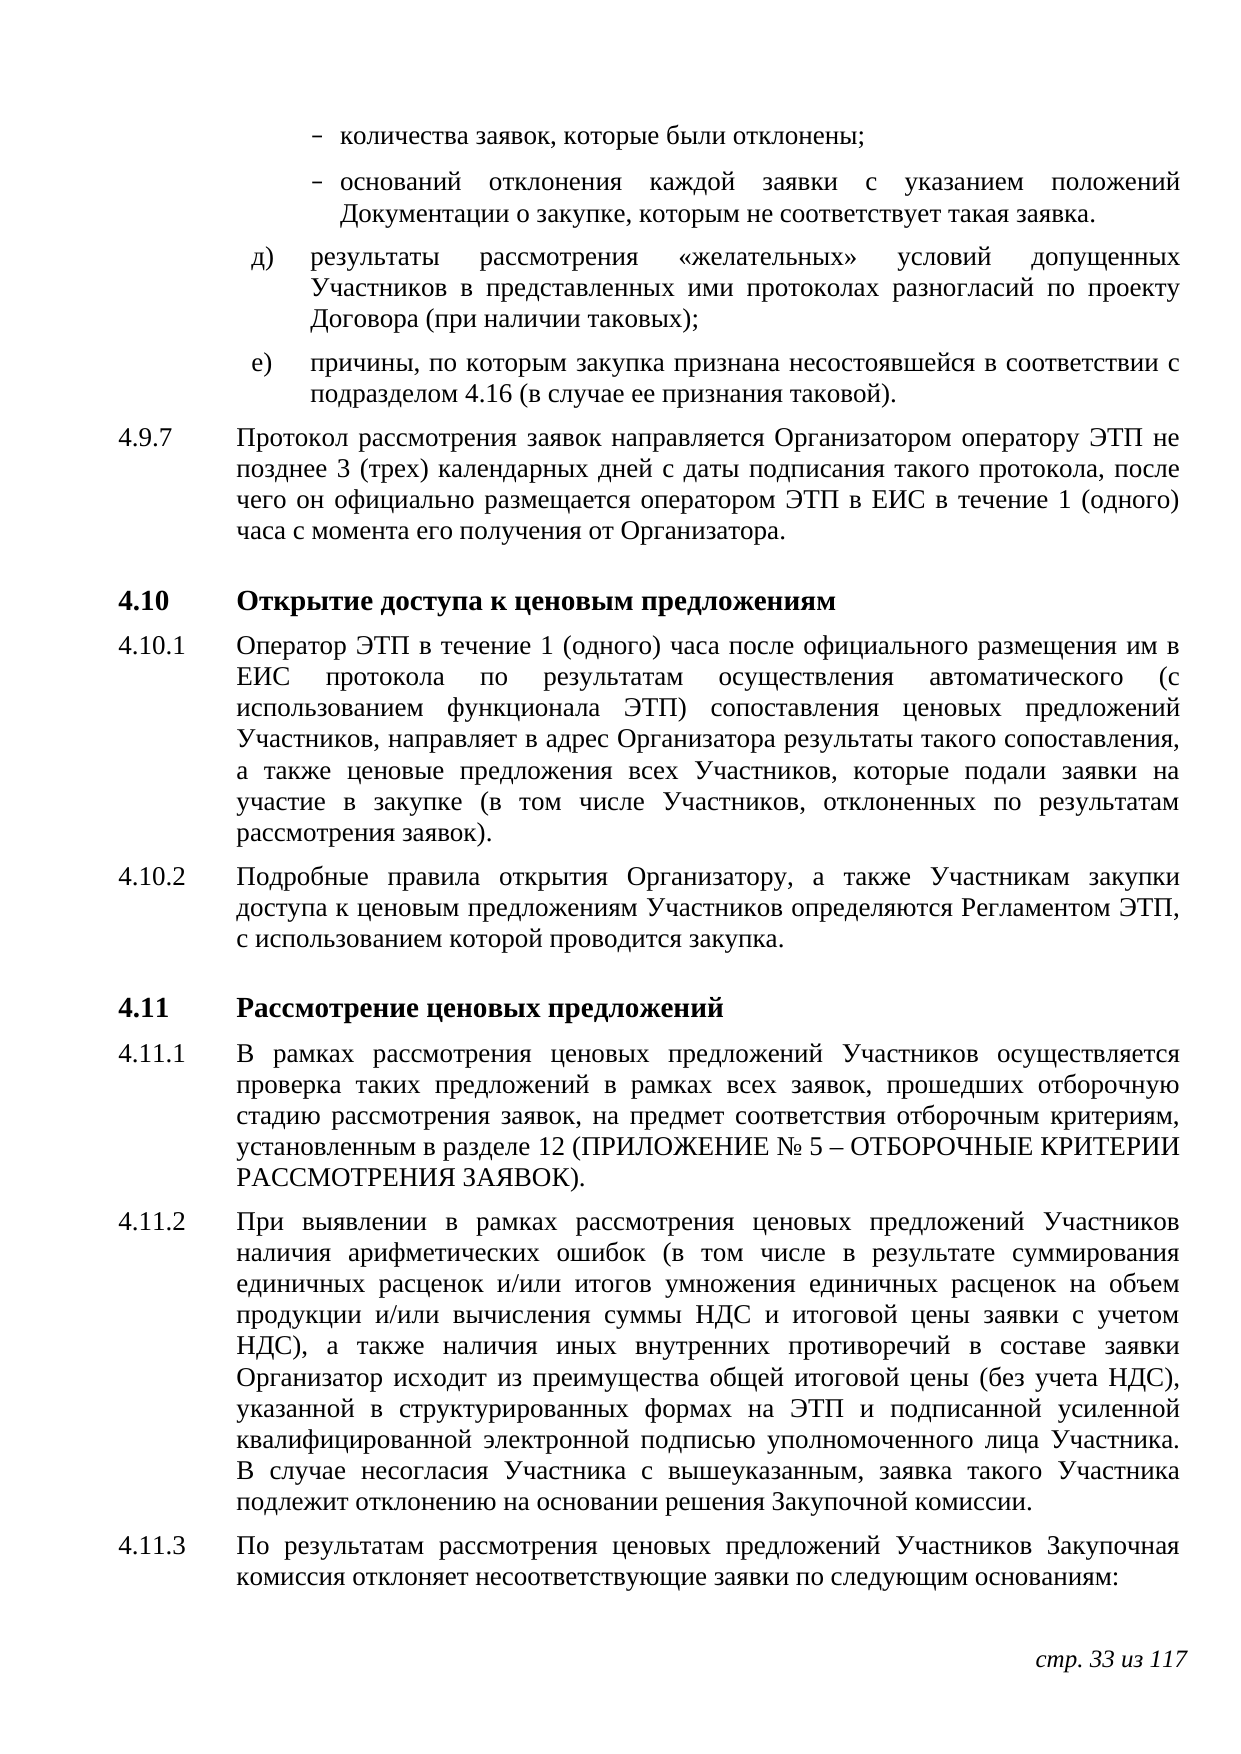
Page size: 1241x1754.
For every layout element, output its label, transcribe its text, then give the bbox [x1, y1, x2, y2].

text Оператор ЭТП в течение 1 (одного) часа после официального размещения им в ЕИС протокола по результатам осуществления автоматического (с использованием функционала ЭТП) сопоставления ценовых предложений Участников, направляет в адрес Организатора результаты такого сопоставления, а также ценовые предложения всех Участников, которые подали заявки на участие в закупке (в том числе Участников, отклоненных по результатам рассмотрения заявок). [118, 629, 1181, 847]
text результаты рассмотрения «желательных» условий допущенных Участников в представленных ими протоколах разногласий по проекту Договора (при наличии таковых); [251, 240, 1181, 334]
text В рамках рассмотрения ценовых предложений Участников осуществляется проверка таких предложений в рамках всех заявок, прошедших отборочную стадию рассмотрения заявок, на предмет соответствия отборочным критериям, установленным в разделе 12 (ПРИЛОЖЕНИЕ № 5 – ОТБОРОЧНЫЕ КРИТЕРИИ РАССМОТРЕНИЯ ЗАЯВОК). [118, 1037, 1181, 1192]
text При выявлении в рамках рассмотрения ценовых предложений Участников наличия арифметических ошибок (в том числе в результате суммирования единичных расценок и/или итогов умножения единичных расценок на объем продукции и/или вычисления суммы НДС и итоговой цены заявки с учетом НДС), а также наличия иных внутренних противоречий в составе заявки Организатор исходит из преимущества общей итоговой цены (без учета НДС), указанной в структурированных формах на ЭТП и подписанной усиленной квалифицированной электронной подписью уполномоченного лица Участника. В случае несогласия Участника с вышеуказанным, заявка такого Участника подлежит отклонению на основании решения Закупочной комиссии. [118, 1205, 1181, 1516]
text Подробные правила открытия Организатору, а также Участникам закупки доступа к ценовым предложениям Участников определяются Регламентом ЭТП, с использованием которой проводится закупка. [118, 860, 1181, 953]
text Протокол рассмотрения заявок направляется Организатором оператору ЭТП не позднее 3 (трех) календарных дней с даты подписания такого протокола, после чего он официально размещается оператором ЭТП в ЕИС в течение 1 (одного) часа с момента его получения от Организатора. [118, 421, 1181, 546]
list количества заявок, которые были отклонены; [310, 118, 1181, 151]
text По результатам рассмотрения ценовых предложений Участников Закупочная комиссия отклоняет несоответствующие заявки по следующим основаниям: [118, 1529, 1181, 1591]
list оснований отклонения каждой заявки с указанием положений Документации о закупке, которым не соответствует такая заявка. [310, 164, 1181, 228]
subtitle Рассмотрение ценовых предложений [118, 991, 1181, 1024]
text причины, по которым закупка признана несостоявшейся в соответствии с подразделом 4.16 (в случае ее признания таковой). [251, 346, 1181, 408]
subtitle Открытие доступа к ценовым предложениям [118, 583, 1181, 617]
